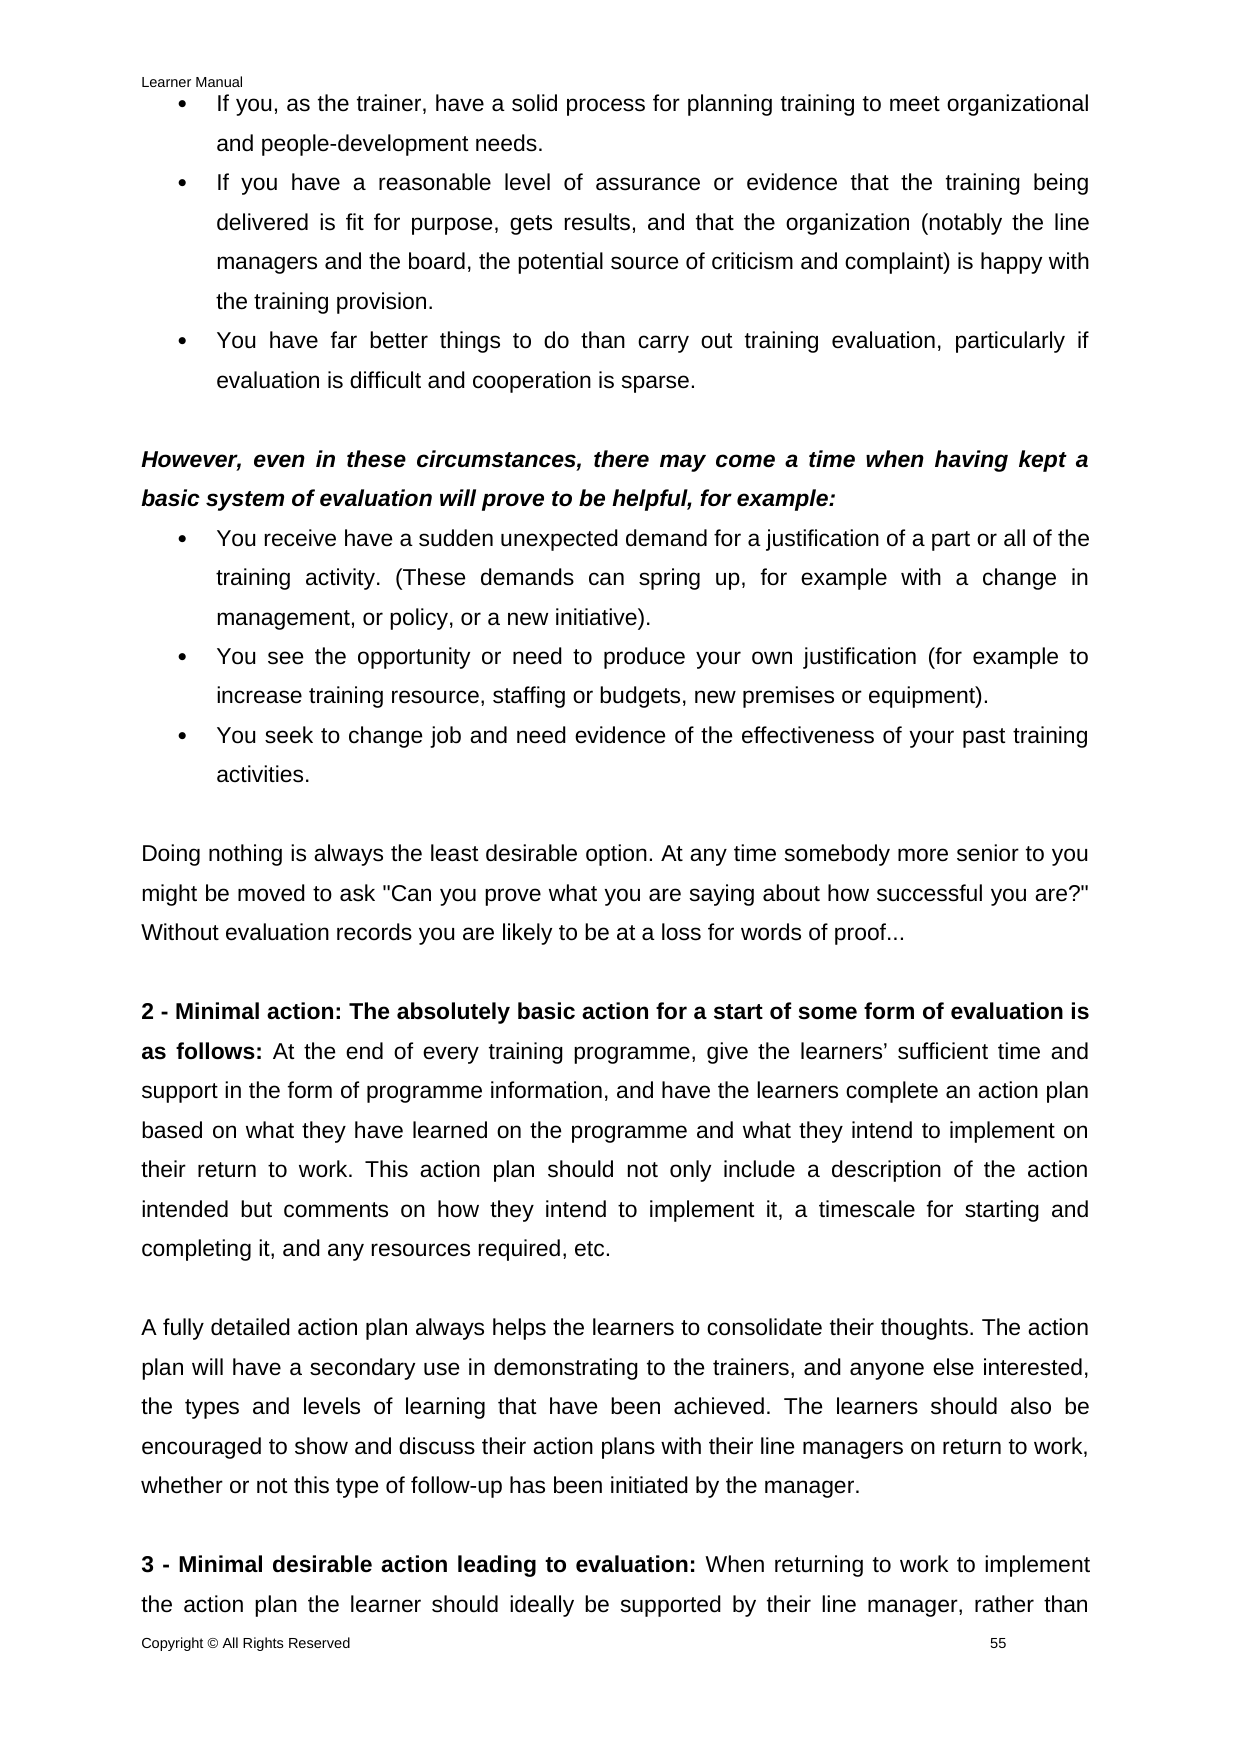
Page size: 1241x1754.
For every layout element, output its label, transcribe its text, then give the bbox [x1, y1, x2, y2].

text Doing nothing is always the least desirable option. At any time somebody more senior to you might be moved to ask "Can you prove what you are saying about how successful you are?" Without evaluation records you are likely to be at a loss for words of proof... [141, 840, 1090, 946]
text A fully detailed action plan always helps the learners to consolidate their thoughts. The action plan will have a secondary use in demonstrating to the trainers, and anyone else interested, the types and levels of learning that have been achieved. The learners should also be encouraged to show and discuss their action plans with their line managers on return to work, whether or not this type of follow-up has been initiated by the manager. [141, 1314, 1090, 1498]
text However, even in these circumstances, there may come a time when having kept a basic system of evaluation will prove to be helpful, for example: [141, 446, 1090, 511]
list If you, as the trainer, have a solid process for planning training to meet organizational and people-development needs. [178, 90, 1090, 156]
list You have far better things to do than carry out training evaluation, particularly if evaluation is difficult and cooperation is sparse. [178, 327, 1090, 393]
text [141, 1551, 1090, 1617]
list If you have a reasonable level of assurance or evidence that the training being delivered is fit for purpose, gets results, and that the organization (notably the line managers and the board, the potential source of criticism and complaint) is happy with the training provision. [178, 169, 1090, 314]
list You seek to change job and need evidence of the effectiveness of your past training activities. [178, 722, 1090, 788]
list You see the opportunity or need to produce your own justification (for example to increase training resource, staffing or budgets, new premises or equipment). [178, 643, 1090, 709]
list You receive have a sudden unexpected demand for a justification of a part or all of the training activity. (These demands can spring up, for example with a change in management, or policy, or a new initiative). [178, 524, 1090, 630]
text 2 - Minimal action: The absolutely basic action for a start of some form of evaluation is as follows: At the end of every training programme, give the learners’ sufficient time and support in the form of programme information, and have the learners complete an action plan based on what they have learned on the programme and what they intend to implement on their return to work. This action plan should not only include a description of the action intended but comments on how they intend to implement it, a timescale for starting and completing it, and any resources required, etc. [141, 959, 1090, 1262]
